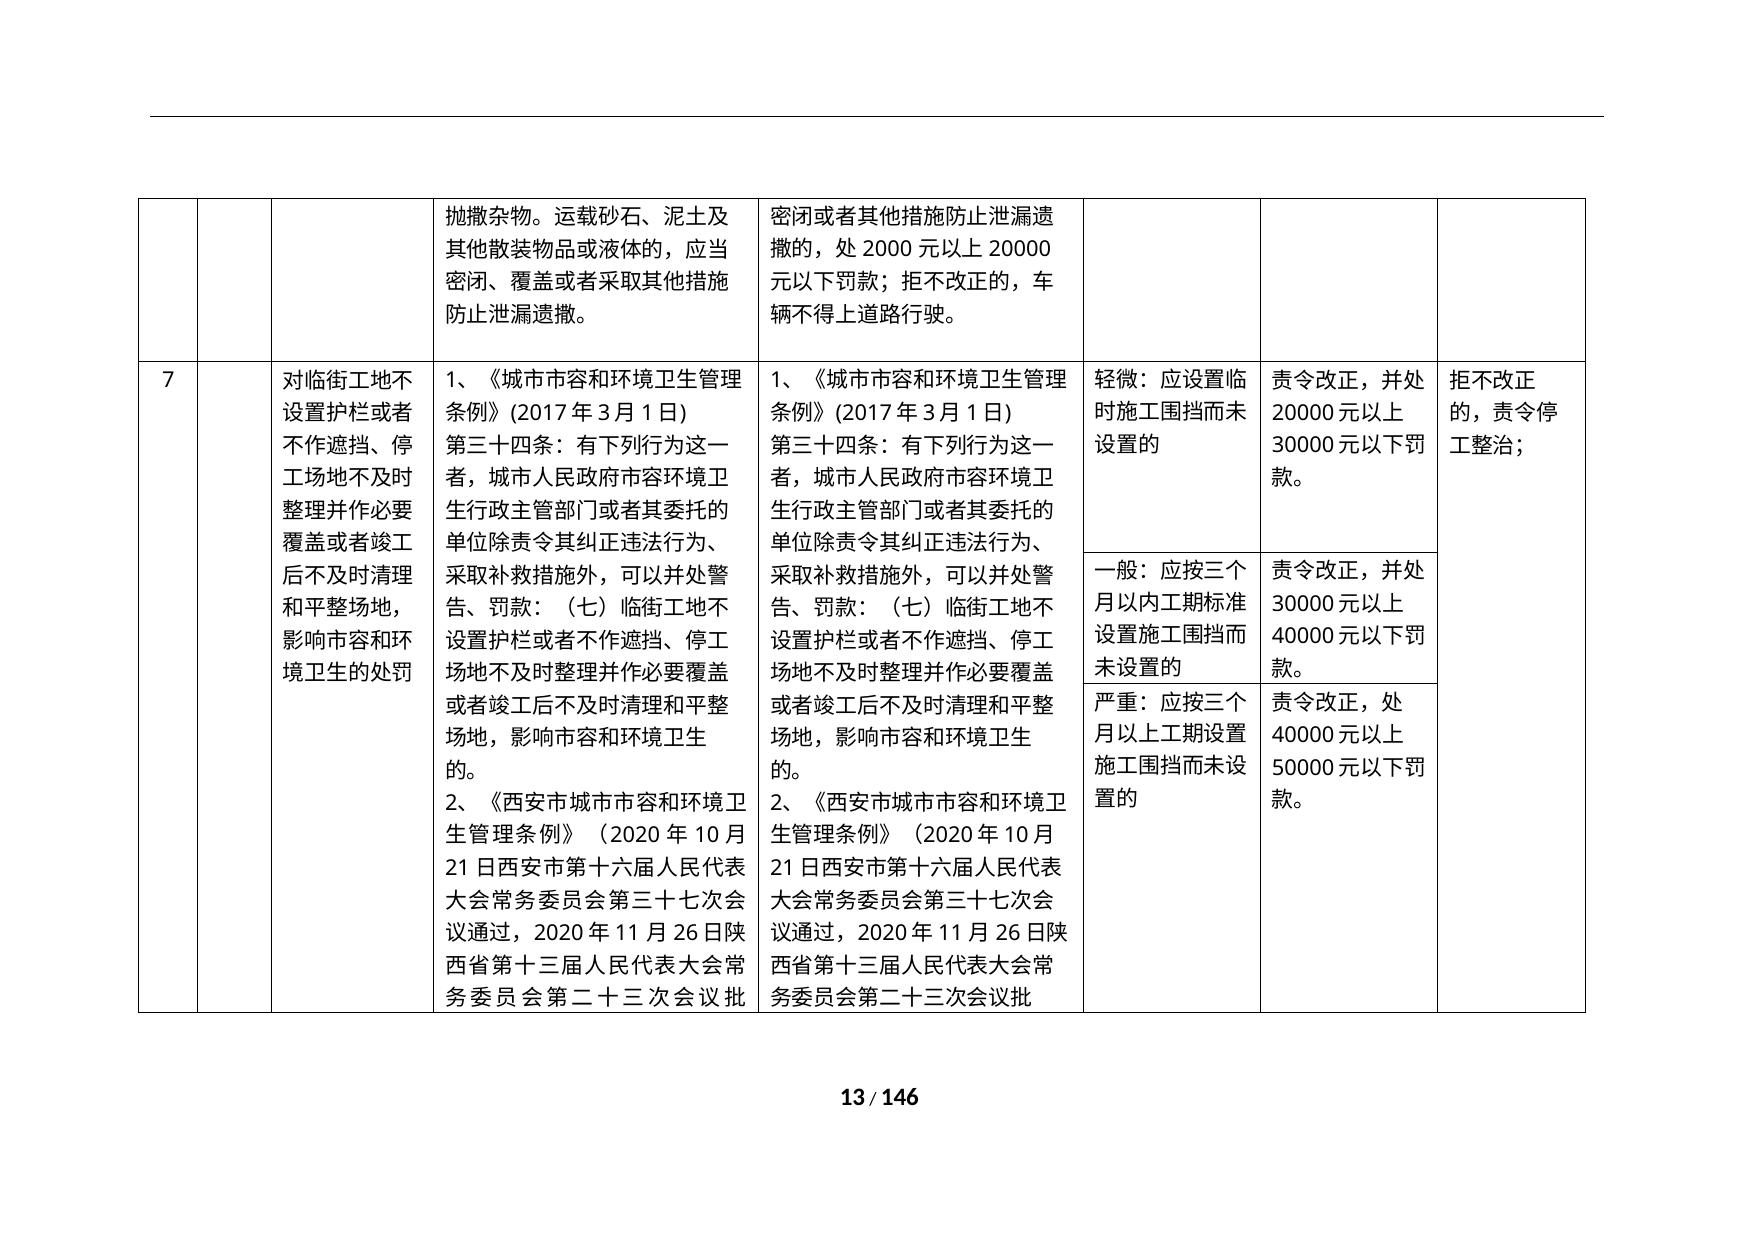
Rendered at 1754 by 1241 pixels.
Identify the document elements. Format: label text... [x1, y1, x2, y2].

table_cell 1、《城市市容和环境卫生管理条例》(2017年3月1日) 第三十四条：有下列行为这一者，城市人民政府市容环境卫生行政主管部门或者其委托的单位除责令其纠正违法行为、采取补救措施外，可以并处警告、罚款：（七）临街工地不设置护栏或者不作遮挡、停工场地不及时整理并作必要覆盖或者竣工后不及时清理和平整场地，影响市容和环境卫生的。 2、《西安市城市市容和环境卫生管理条例》（2020年10月21日西安市第十六届人民代表大会常务委员会第三十七次会议通过，2020年11 月 26日陕西省第十三届人民代表大会常务委员会第二十三次会议批准） 第五十一条 违反本条例规定，有下列行为之一的，按下列规定处罚： （四）沿街建设工程施工现场不按规定围挡的，责令改正，处20000元以上50000元以下罚款；拒不改正的，责令停工整治； [759, 362, 1083, 1012]
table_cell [1084, 199, 1260, 361]
table_cell 责令改正，并处30000元以上40000元以下罚款。 [1261, 553, 1437, 683]
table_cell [1261, 684, 1437, 1012]
table_cell 一般：应按三个月以内工期标准设置施工围挡而未设置的 [1084, 553, 1260, 683]
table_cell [1084, 684, 1260, 1012]
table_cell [1261, 199, 1437, 361]
table_cell 责令改正，并处20000元以上30000元以下罚款。 [1261, 362, 1437, 552]
table_cell 7 [139, 362, 197, 1012]
table_cell 拒不改正的，责令停工整治； [1438, 362, 1585, 1012]
table_cell [198, 362, 271, 1012]
table_cell 对临街工地不设置护栏或者不作遮挡、停工场地不及时整理并作必要覆盖或者竣工后不及时清理和平整场地，影响市容和环境卫生的处罚 [272, 362, 433, 1012]
table_cell 1、《城市市容和环境卫生管理条例》(2017年3月1日) 第三十四条：有下列行为这一者，城市人民政府市容环境卫生行政主管部门或者其委托的单位除责令其纠正违法行为、采取补救措施外，可以并处警告、罚款：（七）临街工地不设置护栏或者不作遮挡、停工场地不及时整理并作必要覆盖或者竣工后不及时清理和平整场地，影响市容和环境卫生的。 2、《西安市城市市容和环境卫生管理条例》（2020年10月21日西安市第十六届人民代表大会常务委员会第三十七次会议通过，2020年11 月 26日陕西省第十三届人民代表大会常务委员会第二十三次会议批准） 第二十一条 沿街建设工程施工现场，必须按照规定围挡；施工期间应当采取措施，防止灰尘飞扬，污水流溢。施工现场的临时道路，必须按标准处理路面。禁止车辆轮胎带泥进入城市道路。工程竣工后应当及时清理施工现场，保持场地干净清洁。 [434, 362, 758, 1012]
table_cell 轻微：应设置临时施工围挡而未设置的 [1084, 362, 1260, 552]
